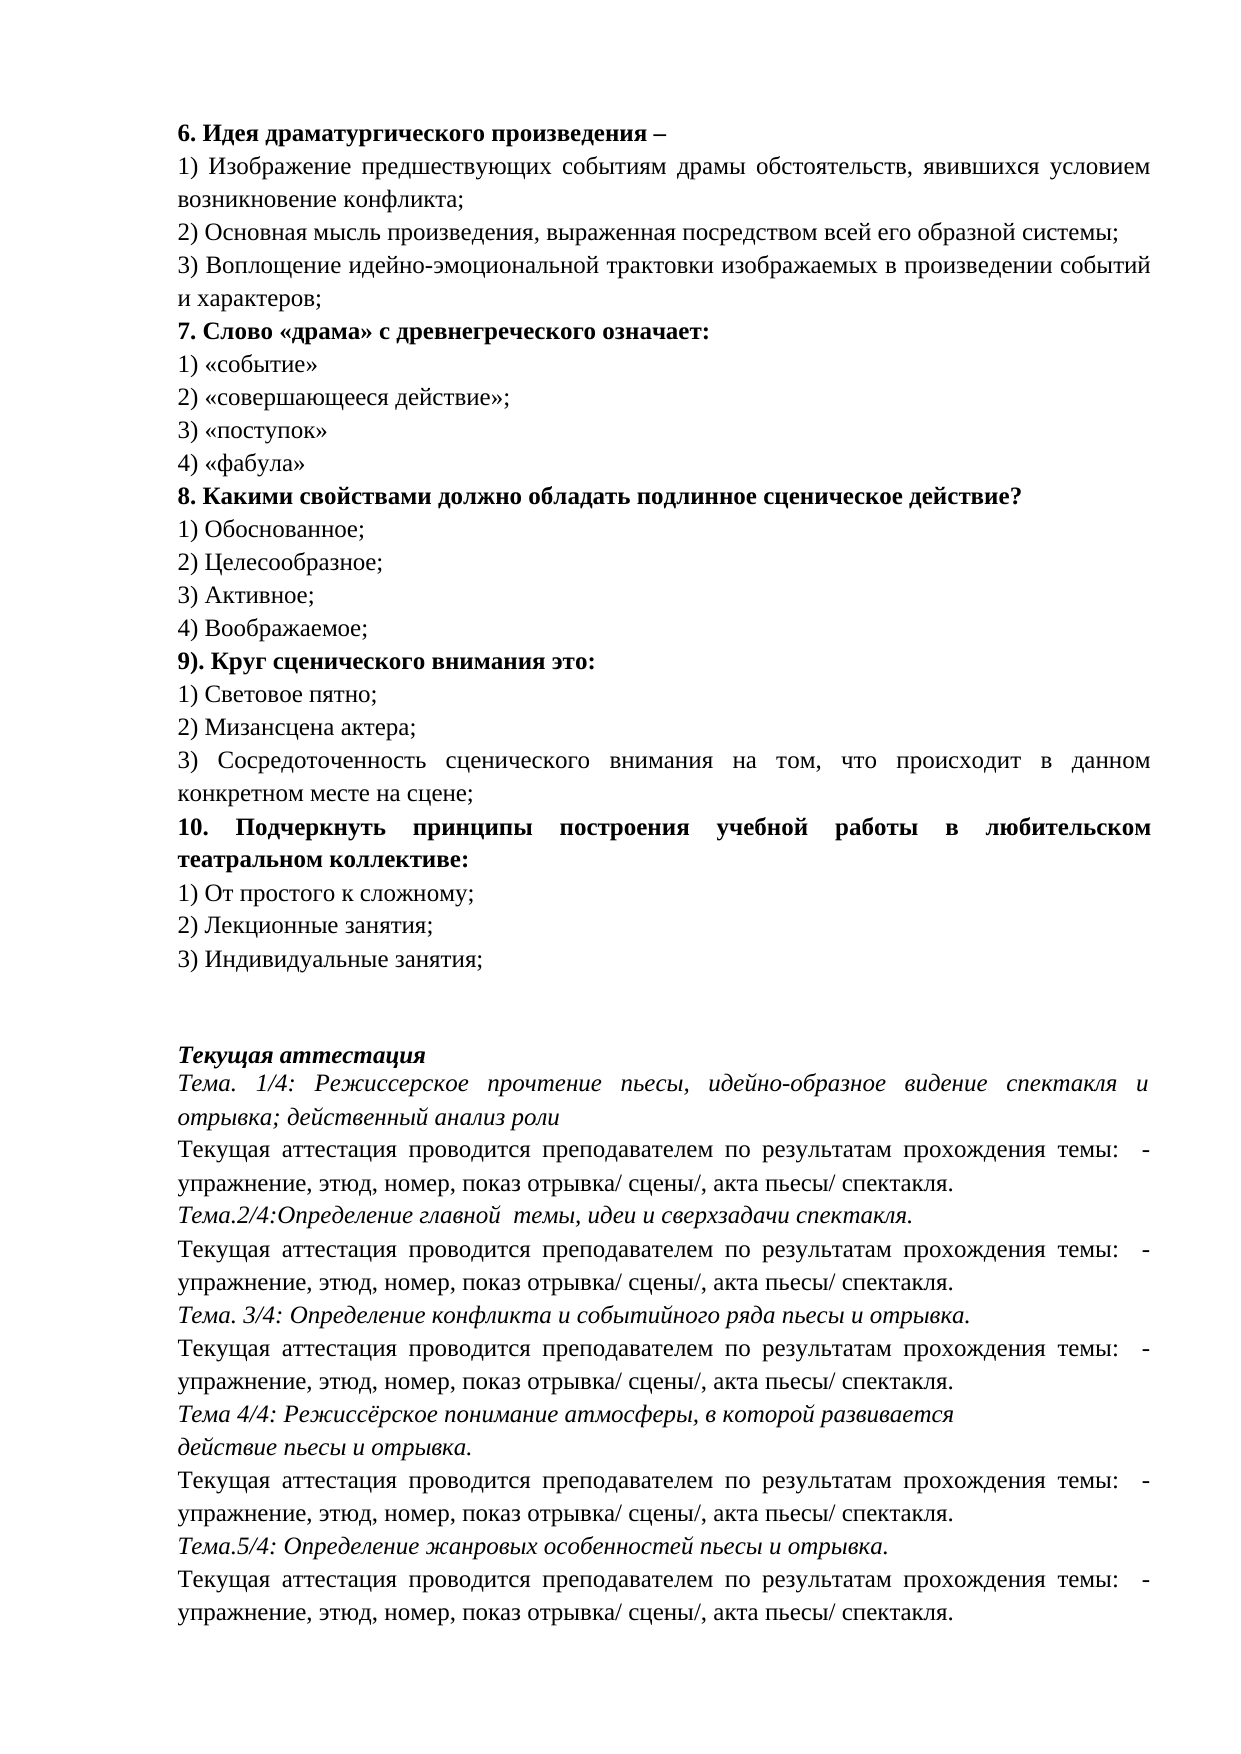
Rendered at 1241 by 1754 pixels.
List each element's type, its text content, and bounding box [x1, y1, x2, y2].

text 7. Слово «драма» с древнегреческого означает: [177, 316, 1152, 345]
text 1) От простого к сложному; [177, 878, 1152, 906]
text 1) Обоснованное; [177, 514, 1152, 543]
text 6. Идея драматургического произведения – [177, 118, 1152, 147]
text 1) Изображение предшествующих событиям драмы обстоятельств, явившихся условием возникновение конфликта; [177, 151, 1152, 213]
text 3) Сосредоточенность сценического внимания на том, что происходит в данном конкретном месте на сцене; [177, 746, 1152, 807]
text 3) Активное; [177, 580, 1152, 609]
text 2) «совершающееся действие»; [177, 382, 1152, 411]
text 3) «поступок» [177, 415, 1152, 444]
text Текущая аттестация проводится преподавателем по результатам прохождения темы: -упражнение, этюд, номер, показ отрывка/ сцены/, акта пьесы/ спектакля. [177, 1234, 1152, 1295]
text 8. Какими свойствами должно обладать подлинное сценическое действие? [177, 481, 1152, 510]
text 1) Световое пятно; [177, 679, 1152, 708]
text действие пьесы и отрывка. [177, 1432, 1152, 1461]
text 9). Круг сценического внимания это: [177, 646, 1152, 675]
text Тема 4/4: Режиссёрское понимание атмосферы, в которой развивается [177, 1399, 1152, 1427]
text 2) Основная мысль произведения, выраженная посредством всей его образной системы; [177, 217, 1152, 246]
text 1) «событие» [177, 349, 1152, 378]
text Текущая аттестация проводится преподавателем по результатам прохождения темы: -упражнение, этюд, номер, показ отрывка/ сцены/, акта пьесы/ спектакля. [177, 1465, 1152, 1527]
text 10. Подчеркнуть принципы построения учебной работы в любительском театральном коллективе: [177, 812, 1152, 873]
text 3) Индивидуальные занятия; [177, 944, 1152, 972]
text 2) Мизансцена актера; [177, 712, 1152, 741]
text Тема.5/4: Определение жанровых особенностей пьесы и отрывка. [177, 1531, 1152, 1559]
text Текущая аттестация проводится преподавателем по результатам прохождения темы: -упражнение, этюд, номер, показ отрывка/ сцены/, акта пьесы/ спектакля. [177, 1564, 1152, 1626]
text 3) Воплощение идейно-эмоциональной трактовки изображаемых в произведении событий и характеров; [177, 250, 1152, 312]
text 4) «фабула» [177, 448, 1152, 477]
text 2) Лекционные занятия; [177, 911, 1152, 939]
text Тема. 3/4: Определение конфликта и событийного ряда пьесы и отрывка. [177, 1300, 1152, 1328]
text Текущая аттестация [177, 1043, 1152, 1068]
text Текущая аттестация проводится преподавателем по результатам прохождения темы: -упражнение, этюд, номер, показ отрывка/ сцены/, акта пьесы/ спектакля. [177, 1134, 1152, 1196]
text 4) Воображаемое; [177, 613, 1152, 642]
text Тема. 1/4: Режиссерское прочтение пьесы, идейно-образное видение спектакля и отрывка; действенный анализ роли [177, 1068, 1152, 1130]
text Тема.2/4:Определение главной темы, идеи и сверхзадачи спектакля. [177, 1201, 1152, 1229]
text 2) Целесообразное; [177, 547, 1152, 576]
text Текущая аттестация проводится преподавателем по результатам прохождения темы: -упражнение, этюд, номер, показ отрывка/ сцены/, акта пьесы/ спектакля. [177, 1333, 1152, 1394]
